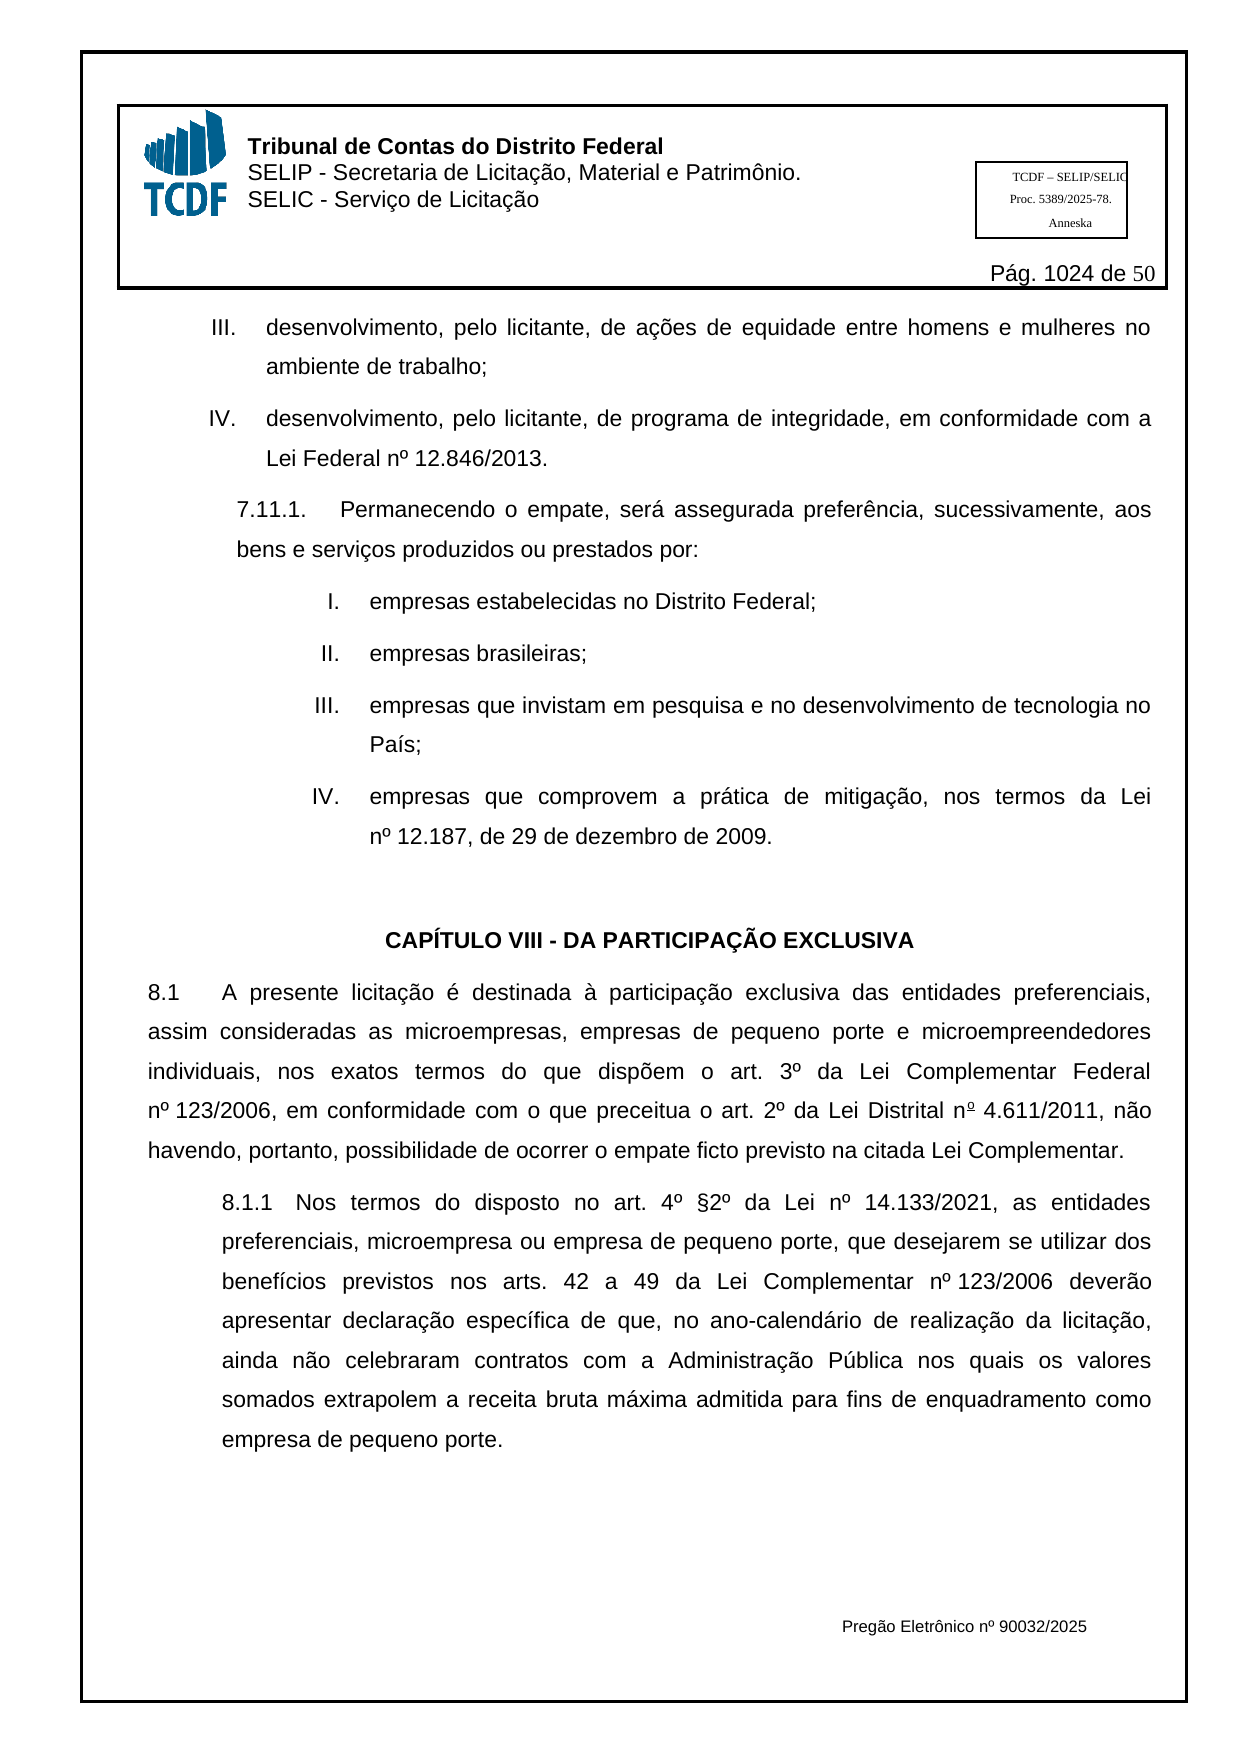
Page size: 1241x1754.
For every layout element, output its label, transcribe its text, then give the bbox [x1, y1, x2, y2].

list empresas que invistam em pesquisa e no desenvolvimento de tecnologia no País; [340, 692, 1152, 758]
list desenvolvimento, pelo licitante, de programa de integridade, em conformidade com a Lei Federal nº 12.846/2013. [236, 405, 1152, 471]
text Capítulo VIII - DA PARTICIPAÇÃO EXCLUSIVA [148, 927, 1152, 953]
picture [129, 107, 241, 218]
list empresas estabelecidas no Distrito Federal; [340, 588, 1152, 614]
text 8.1.1 Nos termos do disposto no art. 4º §2º da Lei nº 14.133/2021, as entidades preferenciais, microempresa ou empresa de pequeno porte, que desejarem se utilizar dos benefícios previstos nos arts. 42 a 49 da Lei Complementar nº 123/2006 deverão apresentar declaração específica de que, no ano-calendário de realização da licitação, ainda não celebraram contratos com a Administração Pública nos quais os valores somados extrapolem a receita bruta máxima admitida para fins de enquadramento como empresa de pequeno porte. [222, 1189, 1152, 1452]
list empresas que comprovem a prática de mitigação, nos termos da Lei nº 12.187, de 29 de dezembro de 2009. [340, 783, 1152, 849]
list desenvolvimento, pelo licitante, de ações de equidade entre homens e mulheres no ambiente de trabalho; [236, 313, 1152, 379]
text 7.11.1. Permanecendo o empate, será assegurada preferência, sucessivamente, aos bens e serviços produzidos ou prestados por: [236, 496, 1152, 562]
list empresas brasileiras; [340, 640, 1152, 666]
text 8.1 A presente licitação é destinada à participação exclusiva das entidades preferenciais, assim consideradas as microempresas, empresas de pequeno porte e microempreendedores individuais, nos exatos termos do que dispõem o art. 3º da Lei Complementar Federal nº 123/2006, em conformidade com o que preceitua o art. 2º da Lei Distrital no 4.611/2011, não havendo, portanto, possibilidade de ocorrer o empate ficto previsto na citada Lei Complementar. [148, 979, 1152, 1163]
